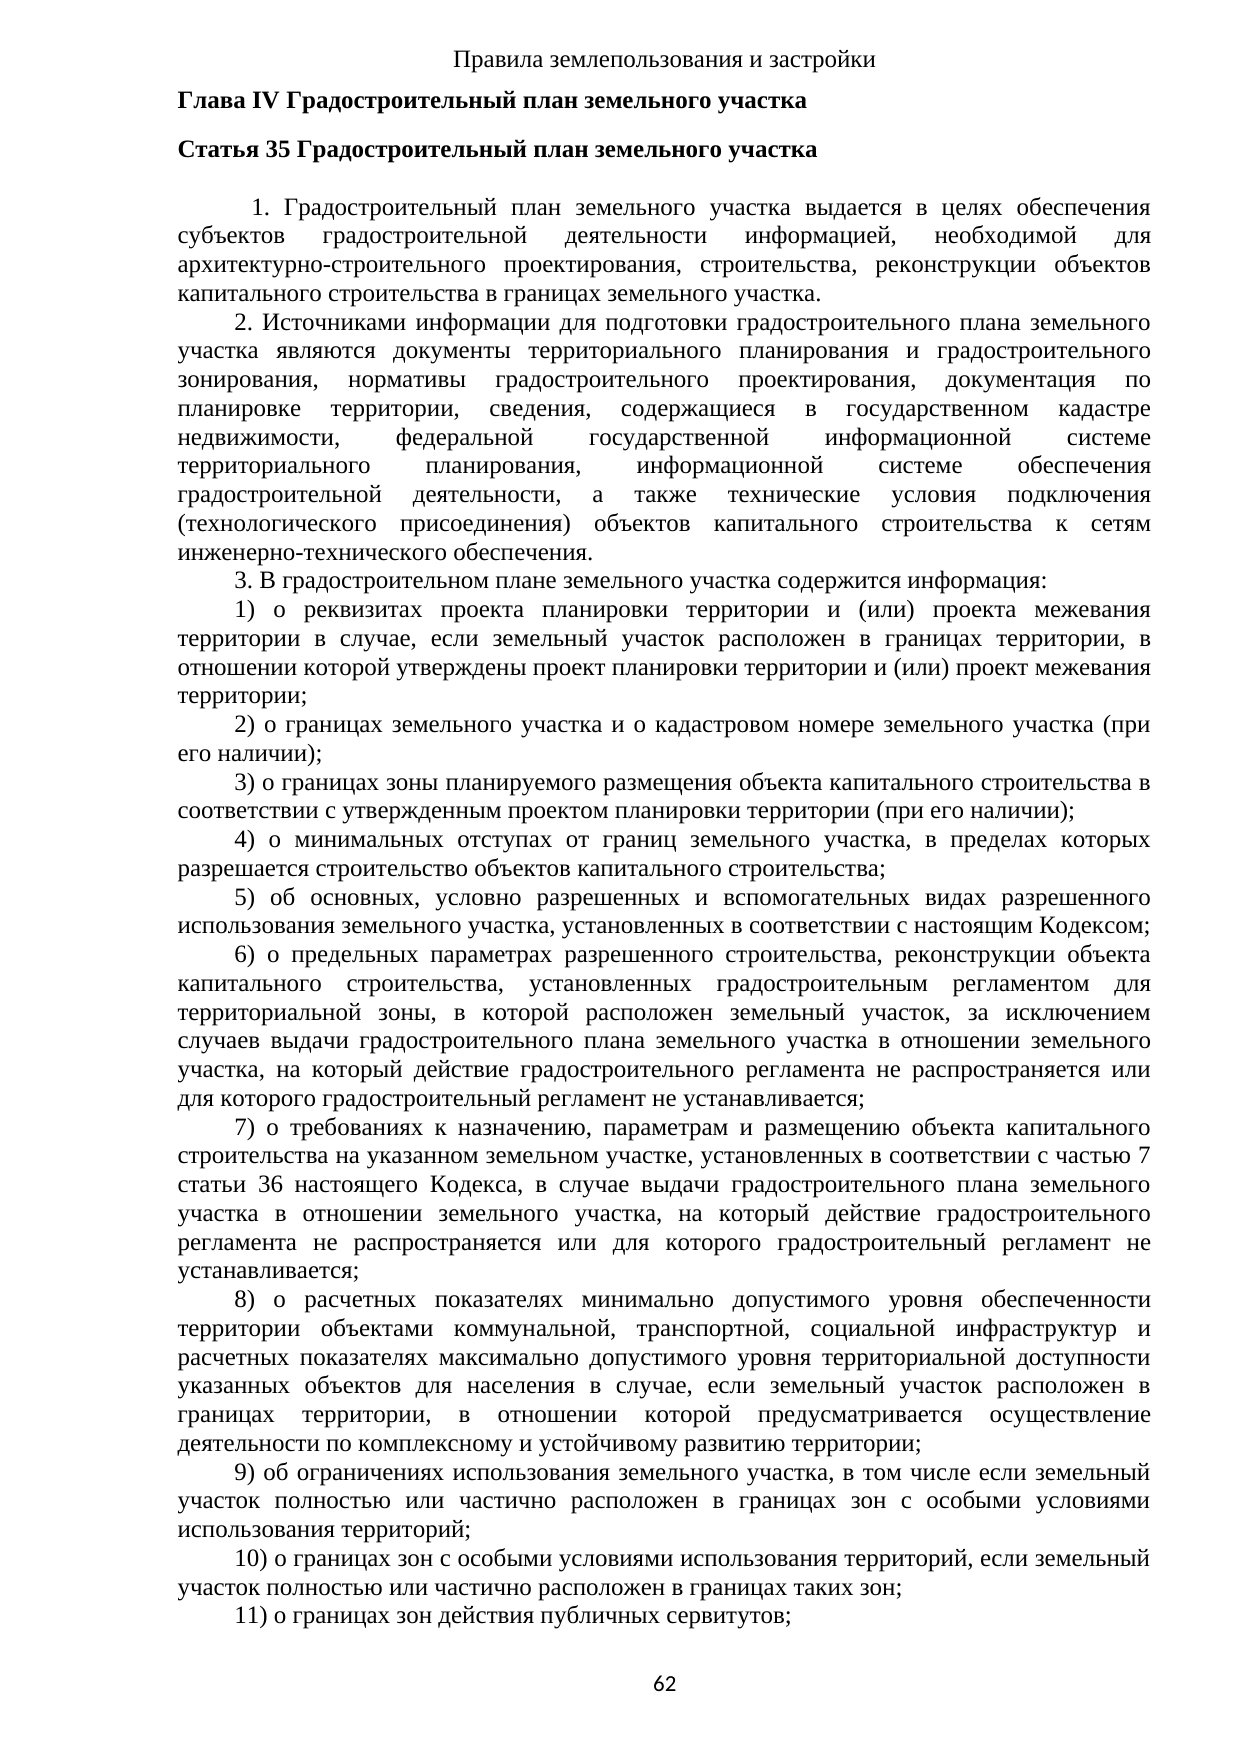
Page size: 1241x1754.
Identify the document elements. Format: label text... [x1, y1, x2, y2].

subtitle Статья 35 Градостроительный план земельного участка [177, 134, 1152, 163]
text 4) о минимальных отступах от границ земельного участка, в пределах которых разрешается строительство объектов капитального строительства; [177, 824, 1152, 882]
text 1. Градостроительный план земельного участка выдается в целях обеспечения субъектов градостроительной деятельности информацией, необходимой для архитектурно-строительного проектирования, строительства, реконструкции объектов капитального строительства в границах земельного участка. [177, 192, 1152, 307]
text 2. Источниками информации для подготовки градостроительного плана земельного участка являются документы территориального планирования и градостроительного зонирования, нормативы градостроительного проектирования, документация по планировке территории, сведения, содержащиеся в государственном кадастре недвижимости, федеральной государственной информационной системе территориального планирования, информационной системе обеспечения градостроительной деятельности, а также технические условия подключения (технологического присоединения) объектов капитального строительства к сетям инженерно-технического обеспечения. [177, 307, 1152, 566]
text 8) о расчетных показателях минимально допустимого уровня обеспеченности территории объектами коммунальной, транспортной, социальной инфраструктур и расчетных показателях максимально допустимого уровня территориальной доступности указанных объектов для населения в случае, если земельный участок расположен в границах территории, в отношении которой предусматривается осуществление деятельности по комплексному и устойчивому развитию территории; [177, 1284, 1152, 1457]
subtitle Глава IV Градостроительный план земельного участка [177, 85, 1152, 113]
text 7) о требованиях к назначению, параметрам и размещению объекта капитального строительства на указанном земельном участке, установленных в соответствии с частью 7 статьи 36 настоящего Кодекса, в случае выдачи градостроительного плана земельного участка в отношении земельного участка, на который действие градостроительного регламента не распространяется или для которого градостроительный регламент не устанавливается; [177, 1112, 1152, 1284]
text 2) о границах земельного участка и о кадастровом номере земельного участка (при его наличии); [177, 709, 1152, 767]
text 1) о реквизитах проекта планировки территории и (или) проекта межевания территории в случае, если земельный участок расположен в границах территории, в отношении которой утверждены проект планировки территории и (или) проект межевания территории; [177, 594, 1152, 709]
text 11) о границах зон действия публичных сервитутов; [177, 1601, 1152, 1629]
text 3. В градостроительном плане земельного участка содержится информация: [177, 566, 1152, 594]
text 10) о границах зон с особыми условиями использования территорий, если земельный участок полностью или частично расположен в границах таких зон; [177, 1543, 1152, 1601]
text 6) о предельных параметрах разрешенного строительства, реконструкции объекта капитального строительства, установленных градостроительным регламентом для территориальной зоны, в которой расположен земельный участок, за исключением случаев выдачи градостроительного плана земельного участка в отношении земельного участка, на который действие градостроительного регламента не распространяется или для которого градостроительный регламент не устанавливается; [177, 939, 1152, 1112]
text 3) о границах зоны планируемого размещения объекта капитального строительства в соответствии с утвержденным проектом планировки территории (при его наличии); [177, 767, 1152, 824]
text 9) об ограничениях использования земельного участка, в том числе если земельный участок полностью или частично расположен в границах зон с особыми условиями использования территорий; [177, 1457, 1152, 1543]
text 5) об основных, условно разрешенных и вспомогательных видах разрешенного использования земельного участка, установленных в соответствии с настоящим Кодексом; [177, 882, 1152, 939]
